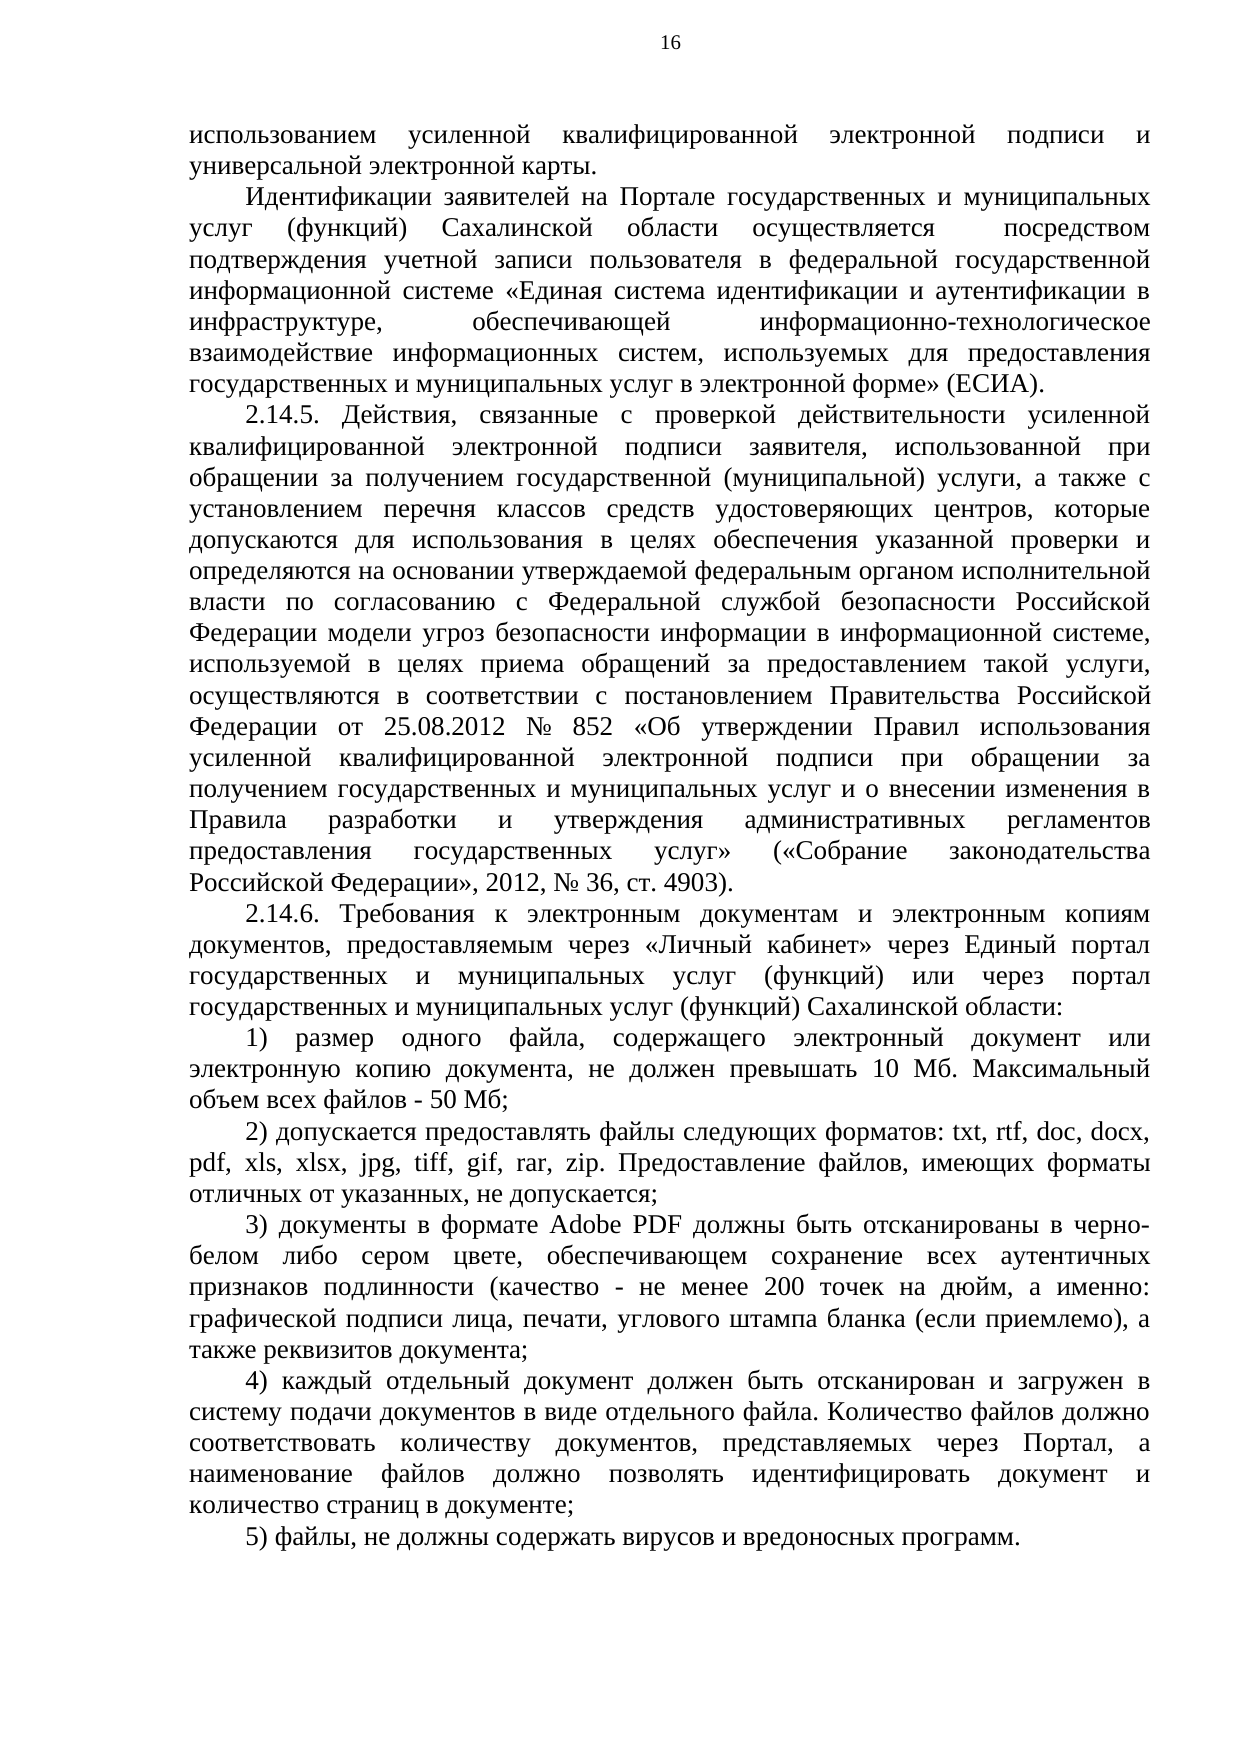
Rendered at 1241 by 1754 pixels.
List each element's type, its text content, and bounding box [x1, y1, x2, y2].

text 4) каждый отдельный документ должен быть отсканирован и загружен в систему подачи документов в виде отдельного файла. Количество файлов должно соответствовать количеству документов, представляемых через Портал, а наименование файлов должно позволять идентифицировать документ и количество страниц в документе; [189, 1364, 1152, 1520]
text 3) документы в формате Adobe PDF должны быть отсканированы в черно-белом либо сером цвете, обеспечивающем сохранение всех аутентичных признаков подлинности (качество - не менее 200 точек на дюйм, а именно: графической подписи лица, печати, углового штампа бланка (если приемлемо), а также реквизитов документа; [189, 1208, 1152, 1364]
text Идентификации заявителей на Портале государственных и муниципальных услуг (функций) Сахалинской области осуществляется посредством подтверждения учетной записи пользователя в федеральной государственной информационной системе «Единая система идентификации и аутентификации в инфраструктуре, обеспечивающей информационно-технологическое взаимодействие информационных систем, используемых для предоставления государственных и муниципальных услуг в электронной форме» (ЕСИА). [189, 180, 1152, 398]
text 2.14.6. Требования к электронным документам и электронным копиям документов, предоставляемым через «Личный кабинет» через Единый портал государственных и муниципальных услуг (функций) или через портал государственных и муниципальных услуг (функций) Сахалинской области: [189, 897, 1152, 1021]
text 2.14.5. Действия, связанные с проверкой действительности усиленной квалифицированной электронной подписи заявителя, использованной при обращении за получением государственной (муниципальной) услуги, а также с установлением перечня классов средств удостоверяющих центров, которые допускаются для использования в целях обеспечения указанной проверки и определяются на основании утверждаемой федеральным органом исполнительной власти по согласованию с Федеральной службой безопасности Российской Федерации модели угроз безопасности информации в информационной системе, используемой в целях приема обращений за предоставлением такой услуги, осуществляются в соответствии с постановлением Правительства Российской Федерации от 25.08.2012 № 852 «Об утверждении Правил использования усиленной квалифицированной электронной подписи при обращении за получением государственных и муниципальных услуг и о внесении изменения в Правила разработки и утверждения административных регламентов предоставления государственных услуг» («Собрание законодательства Российской Федерации», 2012, № 36, ст. 4903). [189, 398, 1152, 897]
text 5) файлы, не должны содержать вирусов и вредоносных программ. [189, 1520, 1152, 1551]
text 1) размер одного файла, содержащего электронный документ или электронную копию документа, не должен превышать 10 Мб. Максимальный объем всех файлов - 50 Мб; [189, 1021, 1152, 1115]
text 2) допускается предоставлять файлы следующих форматов: txt, rtf, doc, docx, pdf, xls, xlsx, jpg, tiff, gif, rar, zip. Предоставление файлов, имеющих форматы отличных от указанных, не допускается; [189, 1115, 1152, 1208]
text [189, 118, 1152, 180]
